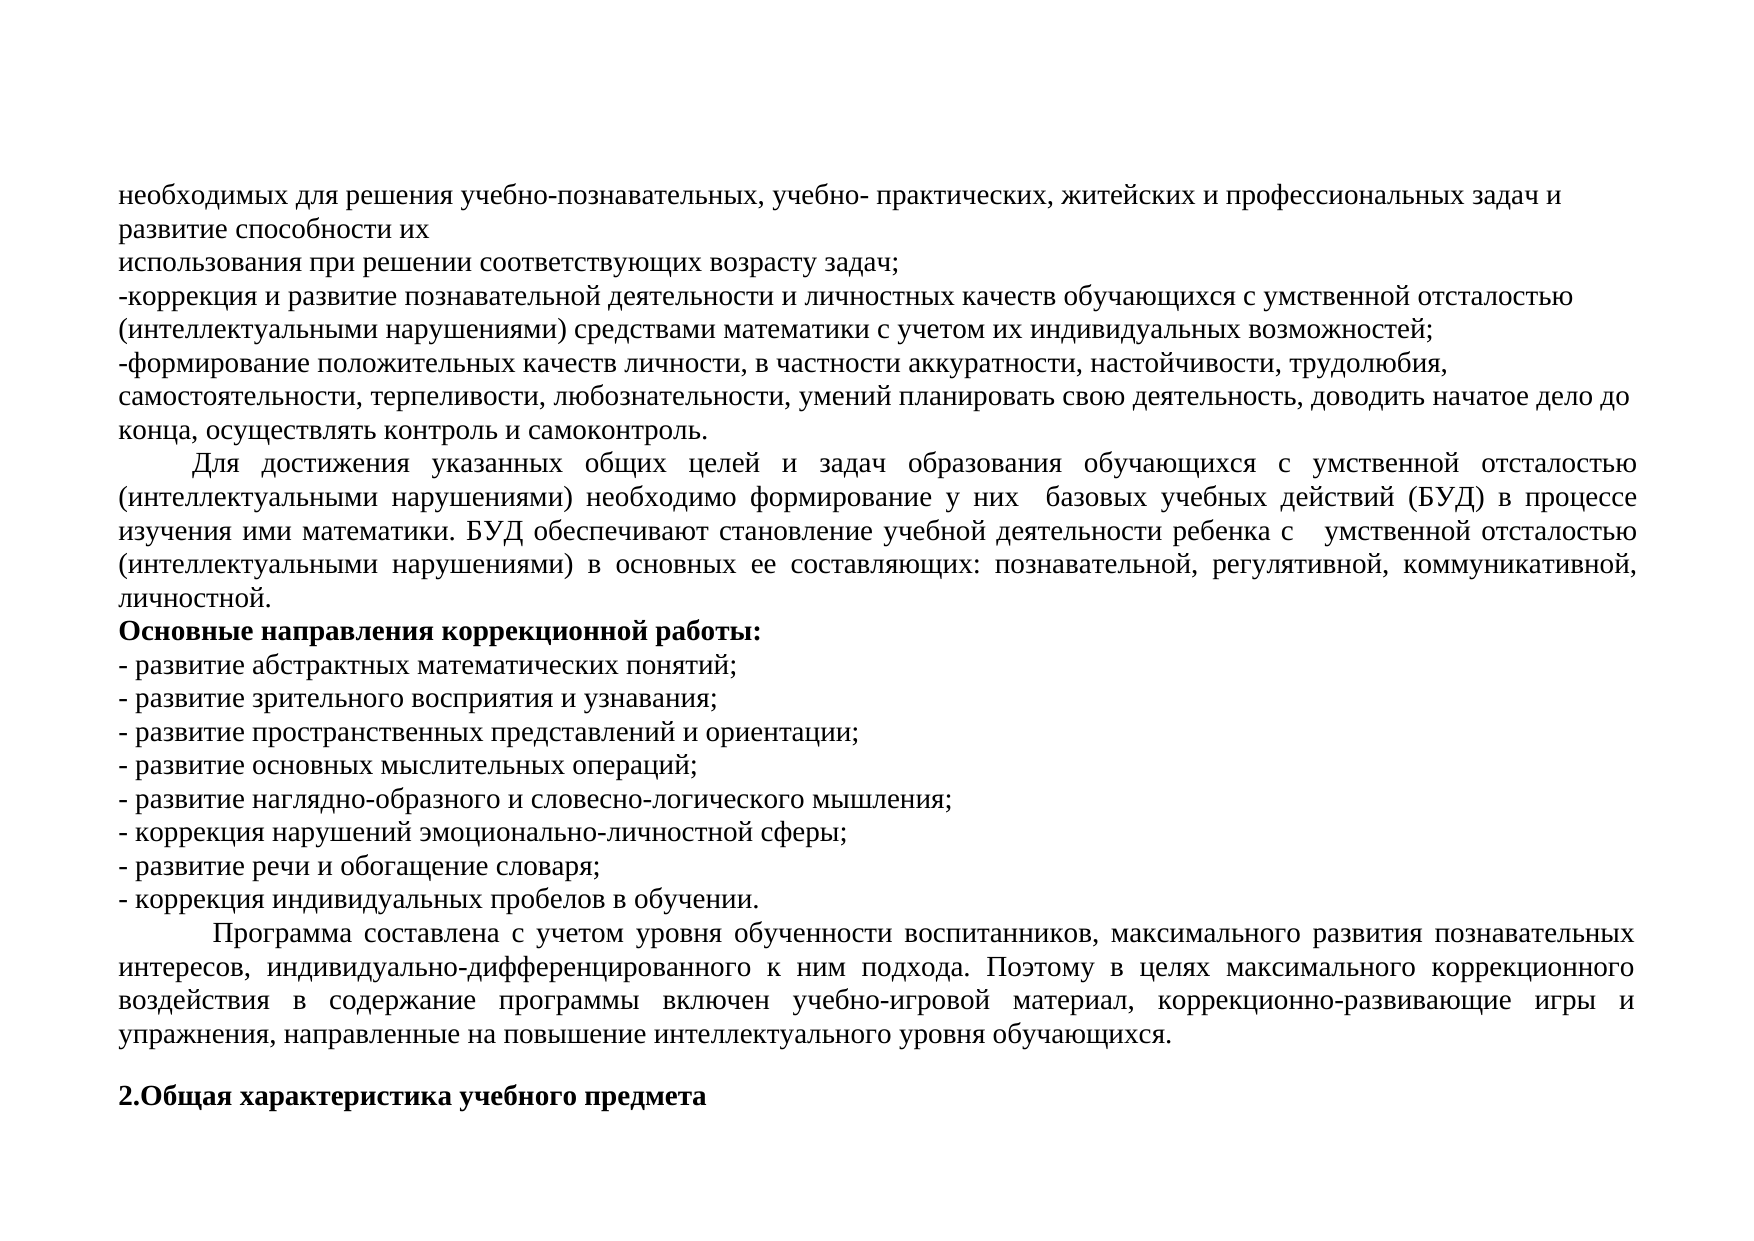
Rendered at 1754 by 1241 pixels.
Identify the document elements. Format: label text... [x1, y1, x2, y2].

text - развитие речи и обогащение словаря; [118, 848, 1730, 882]
text использования при решении соответствующих возрасту задач; [118, 244, 1639, 278]
text - развитие пространственных представлений и ориентации; [118, 714, 1730, 747]
text - развитие наглядно-образного и словесно-логического мышления; [118, 781, 1730, 814]
text 2.Общая характеристика учебного предмета [118, 1078, 1730, 1112]
text -формирование положительных качеств личности, в частности аккуратности, настойчивости, трудолюбия, самостоятельности, терпеливости, любознательности, умений планировать свою деятельность, доводить начатое дело до конца, осуществлять контроль и самоконтроль. [118, 345, 1639, 446]
text - коррекция индивидуальных пробелов в обучении. [118, 882, 1730, 915]
text - развитие зрительного восприятия и узнавания; [118, 680, 1730, 714]
text - развитие абстрактных математических понятий; [118, 647, 1730, 680]
text - развитие основных мыслительных операций; [118, 747, 1730, 781]
text Для достижения указанных общих целей и задач образования обучающихся с умственной отсталостью (интеллектуальными нарушениями) необходимо формирование у них базовых учебных действий (БУД) в процессе изучения ими математики. БУД обеспечивают становление учебной деятельности ребенка с умственной отсталостью (интеллектуальными нарушениями) в основных ее составляющих: познавательной, регулятивной, коммуникативной, личностной. [118, 446, 1639, 613]
text Основные направления коррекционной работы: [118, 613, 1730, 647]
text -коррекция и развитие познавательной деятельности и личностных качеств обучающихся с умственной отсталостью (интеллектуальными нарушениями) средствами математики с учетом их индивидуальных возможностей; [118, 278, 1639, 345]
text Программа составлена с учетом уровня обученности воспитанников, максимального развития познавательных интересов, индивидуально-дифференцированного к ним подхода. Поэтому в целях максимального коррекционного воздействия в содержание программы включен учебно-игровой материал, коррекционно-развивающие игры и упражнения, направленные на повышение интеллектуального уровня обучающихся. [118, 915, 1636, 1049]
text необходимых для решения учебно-познавательных, учебно- практических, житейских и профессиональных задач и развитие способности их [118, 177, 1639, 244]
text - коррекция нарушений эмоционально-личностной сферы; [118, 814, 1730, 848]
